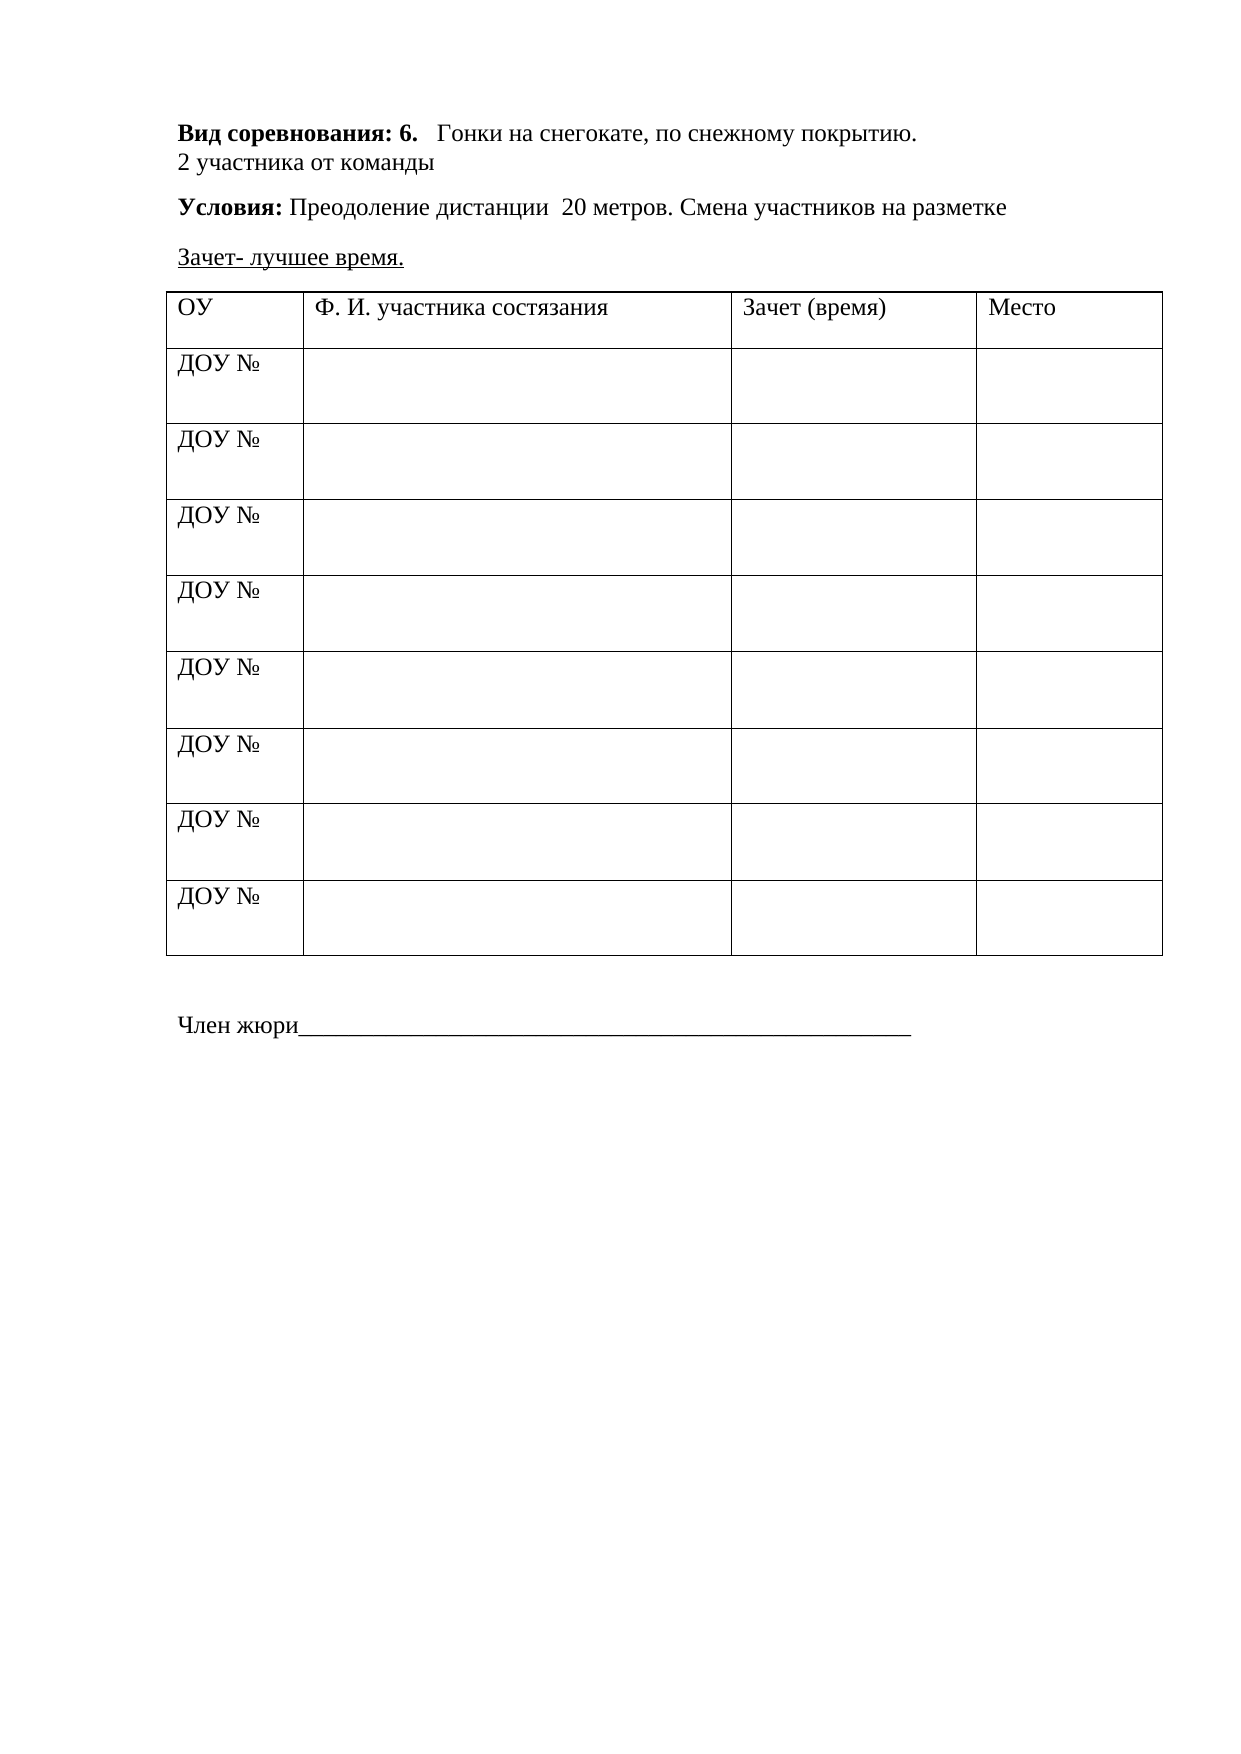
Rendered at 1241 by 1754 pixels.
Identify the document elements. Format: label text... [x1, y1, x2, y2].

table_cell ДОУ № [167, 424, 303, 499]
table_cell [732, 881, 976, 955]
text Зачет- лучшее время. [177, 242, 1152, 271]
table_cell [732, 804, 976, 880]
table_cell [304, 881, 731, 955]
table_cell [732, 652, 976, 728]
text Условия: Преодоление дистанции 20 метров. Смена участников на разметке [177, 192, 1152, 221]
table_cell [977, 729, 1162, 803]
table_header Ф. И. участника состязания [304, 293, 731, 347]
table_cell [304, 729, 731, 803]
table_cell [304, 576, 731, 651]
table_cell ДОУ № [167, 576, 303, 651]
table_cell ДОУ № [167, 349, 303, 423]
table_cell [732, 500, 976, 574]
table_header Зачет (время) [732, 293, 976, 347]
table_cell ДОУ № [167, 729, 303, 803]
table_cell [977, 652, 1162, 728]
text Член жюри_________________________________________________ [177, 1010, 1152, 1039]
table_cell [977, 881, 1162, 955]
table_cell [304, 652, 731, 728]
table_cell [304, 349, 731, 423]
table_header Место [977, 293, 1162, 347]
table_header ОУ [167, 293, 303, 347]
table_cell [732, 576, 976, 651]
table_cell [732, 424, 976, 499]
list 2 участника от команды [177, 147, 1152, 176]
table_cell ДОУ № [167, 652, 303, 728]
table_cell ДОУ № [167, 804, 303, 880]
table_cell [304, 500, 731, 574]
list Вид соревнования: 6. Гонки на снегокате, по снежному покрытию. [177, 118, 1152, 147]
table_cell [977, 424, 1162, 499]
table_cell [977, 804, 1162, 880]
table_cell [732, 349, 976, 423]
table_cell [732, 729, 976, 803]
table_cell ДОУ № [167, 881, 303, 955]
table_cell [977, 500, 1162, 574]
table_cell [977, 576, 1162, 651]
table_cell ДОУ № [167, 500, 303, 574]
table_cell [977, 349, 1162, 423]
table_cell [304, 804, 731, 880]
table_cell [304, 424, 731, 499]
